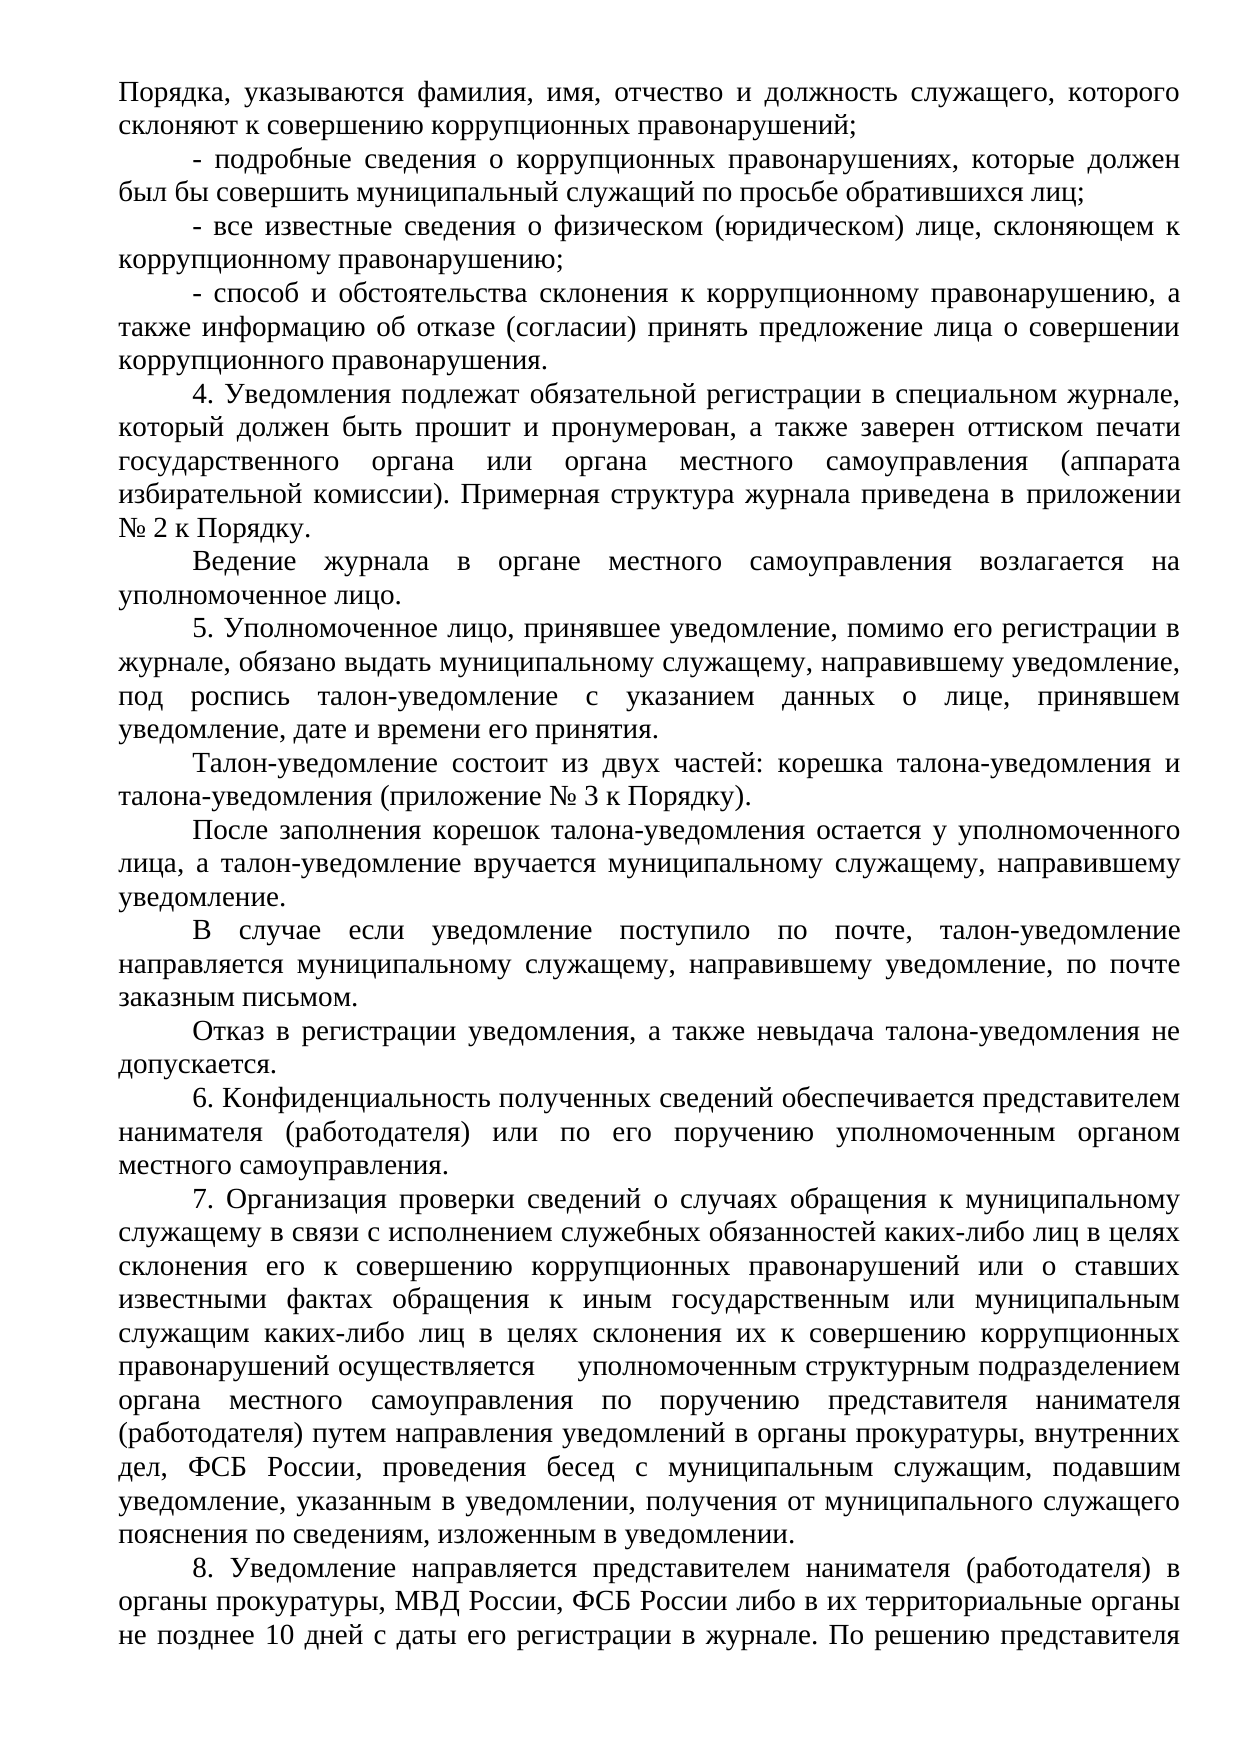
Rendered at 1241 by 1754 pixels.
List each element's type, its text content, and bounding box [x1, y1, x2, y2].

text После заполнения корешок талона-уведомления остается у уполномоченного лица, а талон-уведомление вручается муниципальному служащему, направившему уведомление. [118, 812, 1181, 912]
text В случае если уведомление поступило по почте, талон-уведомление направляется муниципальному служащему, направившему уведомление, по почте заказным письмом. [118, 912, 1181, 1013]
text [118, 1550, 1181, 1650]
text Отказ в регистрации уведомления, а также невыдача талона-уведомления не допускается. [118, 1013, 1181, 1080]
text - все известные сведения о физическом (юридическом) лице, склоняющем к коррупционному правонарушению; [118, 208, 1181, 275]
text Ведение журнала в органе местного самоуправления возлагается на уполномоченное лицо. [118, 543, 1181, 611]
text - способ и обстоятельства склонения к коррупционному правонарушению, а также информацию об отказе (согласии) принять предложение лица о совершении коррупционного правонарушения. [118, 275, 1181, 376]
text 4. Уведомления подлежат обязательной регистрации в специальном журнале, который должен быть прошит и пронумерован, а также заверен оттиском печати государственного органа или органа местного самоуправления (аппарата избирательной комиссии). Примерная структура журнала приведена в приложении № 2 к Порядку. [118, 376, 1181, 543]
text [118, 74, 1181, 141]
text 5. Уполномоченное лицо, принявшее уведомление, помимо его регистрации в журнале, обязано выдать муниципальному служащему, направившему уведомление, под роспись талон-уведомление с указанием данных о лице, принявшем уведомление, дате и времени его принятия. [118, 611, 1181, 745]
text 7. Организация проверки сведений о случаях обращения к муниципальному служащему в связи с исполнением служебных обязанностей каких-либо лиц в целях склонения его к совершению коррупционных правонарушений или о ставших известными фактах обращения к иным государственным или муниципальным служащим каких-либо лиц в целях склонения их к совершению коррупционных правонарушений осуществляется уполномоченным структурным подразделением органа местного самоуправления по поручению представителя нанимателя (работодателя) путем направления уведомлений в органы прокуратуры, внутренних дел, ФСБ России, проведения бесед с муниципальным служащим, подавшим уведомление, указанным в уведомлении, получения от муниципального служащего пояснения по сведениям, изложенным в уведомлении. [118, 1181, 1181, 1550]
text Талон-уведомление состоит из двух частей: корешка талона-уведомления и талона-уведомления (приложение № 3 к Порядку). [118, 745, 1181, 812]
text 6. Конфиденциальность полученных сведений обеспечивается представителем нанимателя (работодателя) или по его поручению уполномоченным органом местного самоуправления. [118, 1080, 1181, 1181]
text - подробные сведения о коррупционных правонарушениях, которые должен был бы совершить муниципальный служащий по просьбе обратившихся лиц; [118, 141, 1181, 208]
